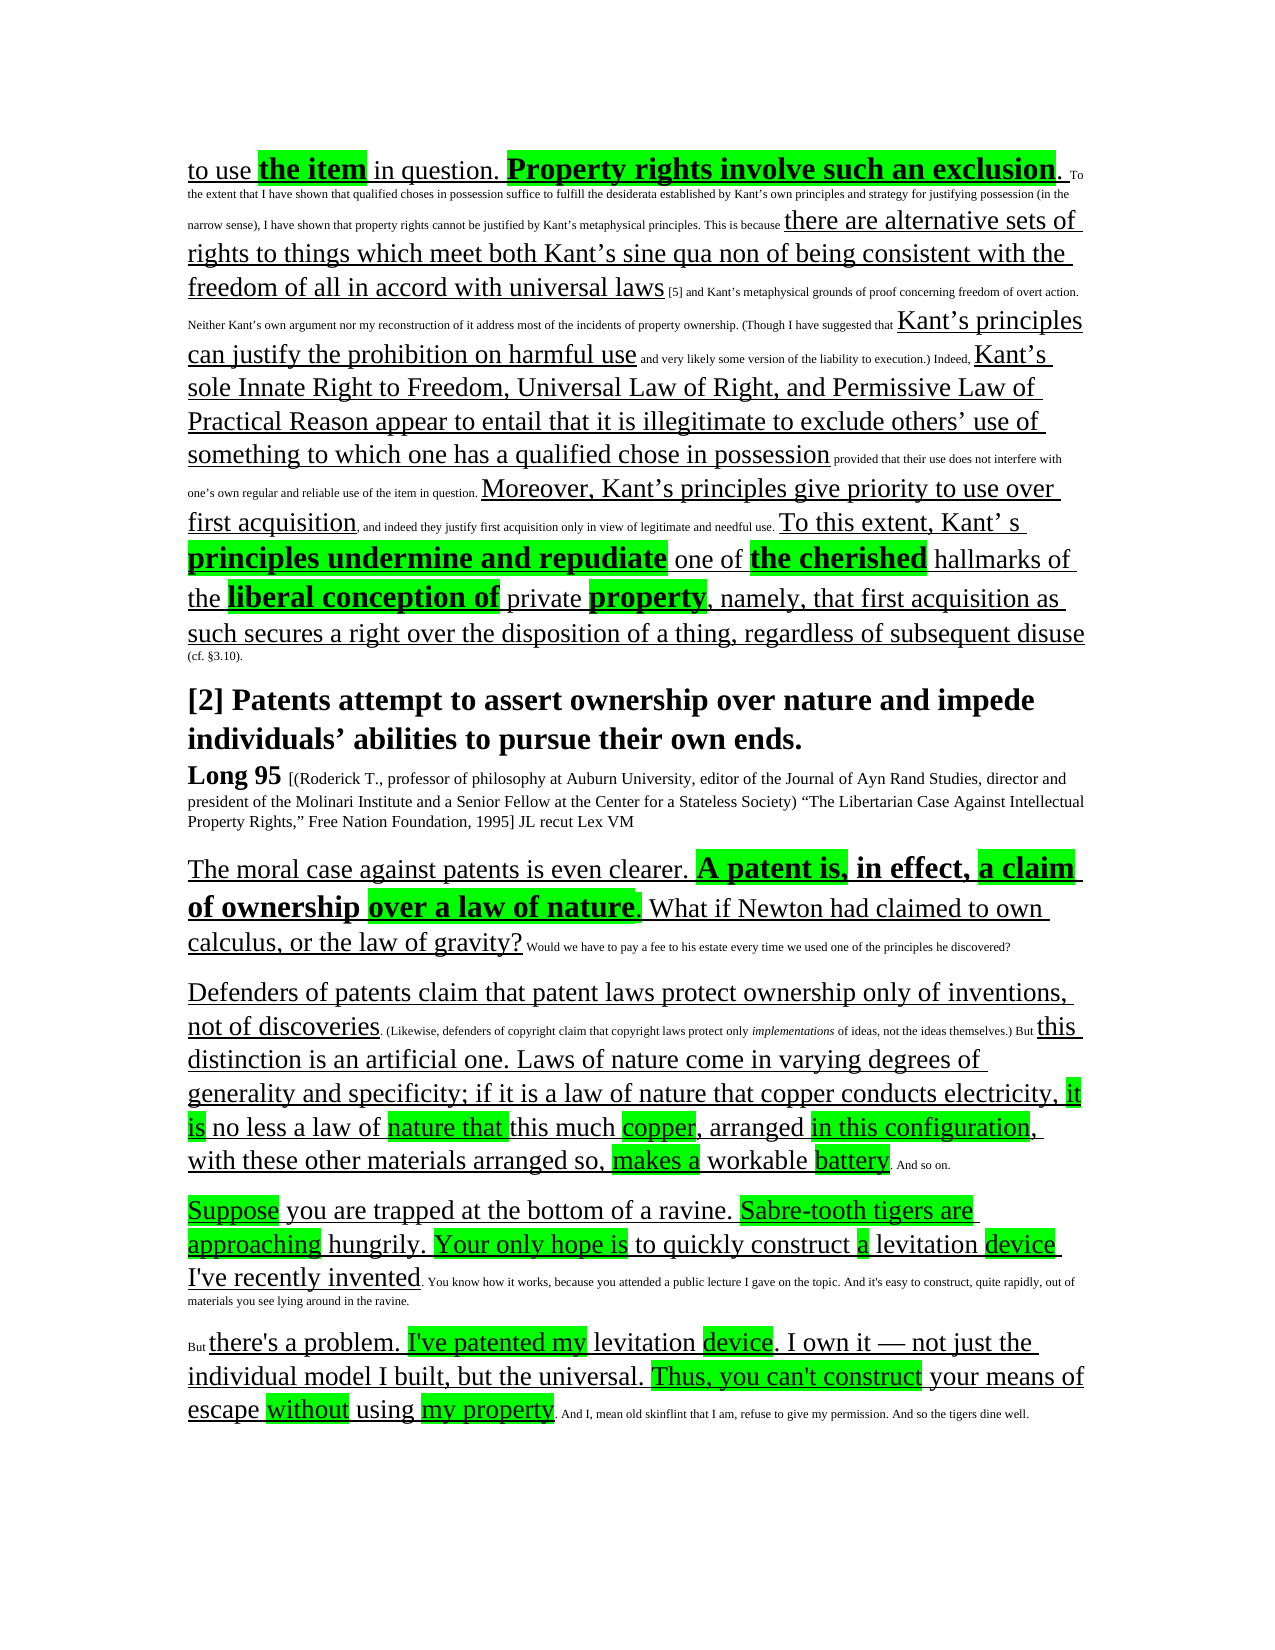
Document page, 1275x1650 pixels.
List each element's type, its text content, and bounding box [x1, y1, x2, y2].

text The moral case against patents is even clearer. A patent is, in effect, a claim of ownership over a law of nature. What if Newton had claimed to own calculus, or the law of gravity? Would we have to pay a fee to his estate every time we used one of the principles he discovered? [187, 849, 1087, 957]
text Suppose you are trapped at the bottom of a ravine. Sabre-tooth tigers are approaching hungrily. Your only hope is to quickly construct a levitation device I've recently invented. You know how it works, because you attended a public lecture I gave on the topic. And it's easy to construct, quite rapidly, out of materials you see lying around in the ravine. [187, 1194, 1087, 1308]
text Defenders of patents claim that patent laws protect ownership only of inventions, not of discoveries. (Likewise, defenders of copyright claim that copyright laws protect only implementations of ideas, not the ideas themselves.) But this distinction is an artificial one. Laws of nature come in varying degrees of generality and specificity; if it is a law of nature that copper conducts electricity, it is no less a law of nature that this much copper, arranged in this configuration, with these other materials arranged so, makes a workable battery. And so on. [187, 977, 1087, 1175]
text Long 95 [(Roderick T., professor of philosophy at Auburn University, editor of the Journal of Ayn Rand Studies, director and president of the Molinari Institute and a Senior Fellow at the Center for a Stateless Society) “The Libertarian Case Against Intellectual Property Rights,” Free Nation Foundation, 1995] JL recut Lex VM [187, 759, 1087, 831]
text But there's a problem. I've patented my levitation device. I own it — not just the individual model I built, but the universal. Thus, you can't construct your means of escape without using my property. And I, mean old skinflint that I am, refuse to give my permission. And so the tigers dine well. [187, 1326, 1087, 1424]
subtitle [2] Patents attempt to assert ownership over nature and impede individuals’ abilities to pursue their own ends. [187, 681, 1087, 756]
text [187, 150, 1087, 663]
